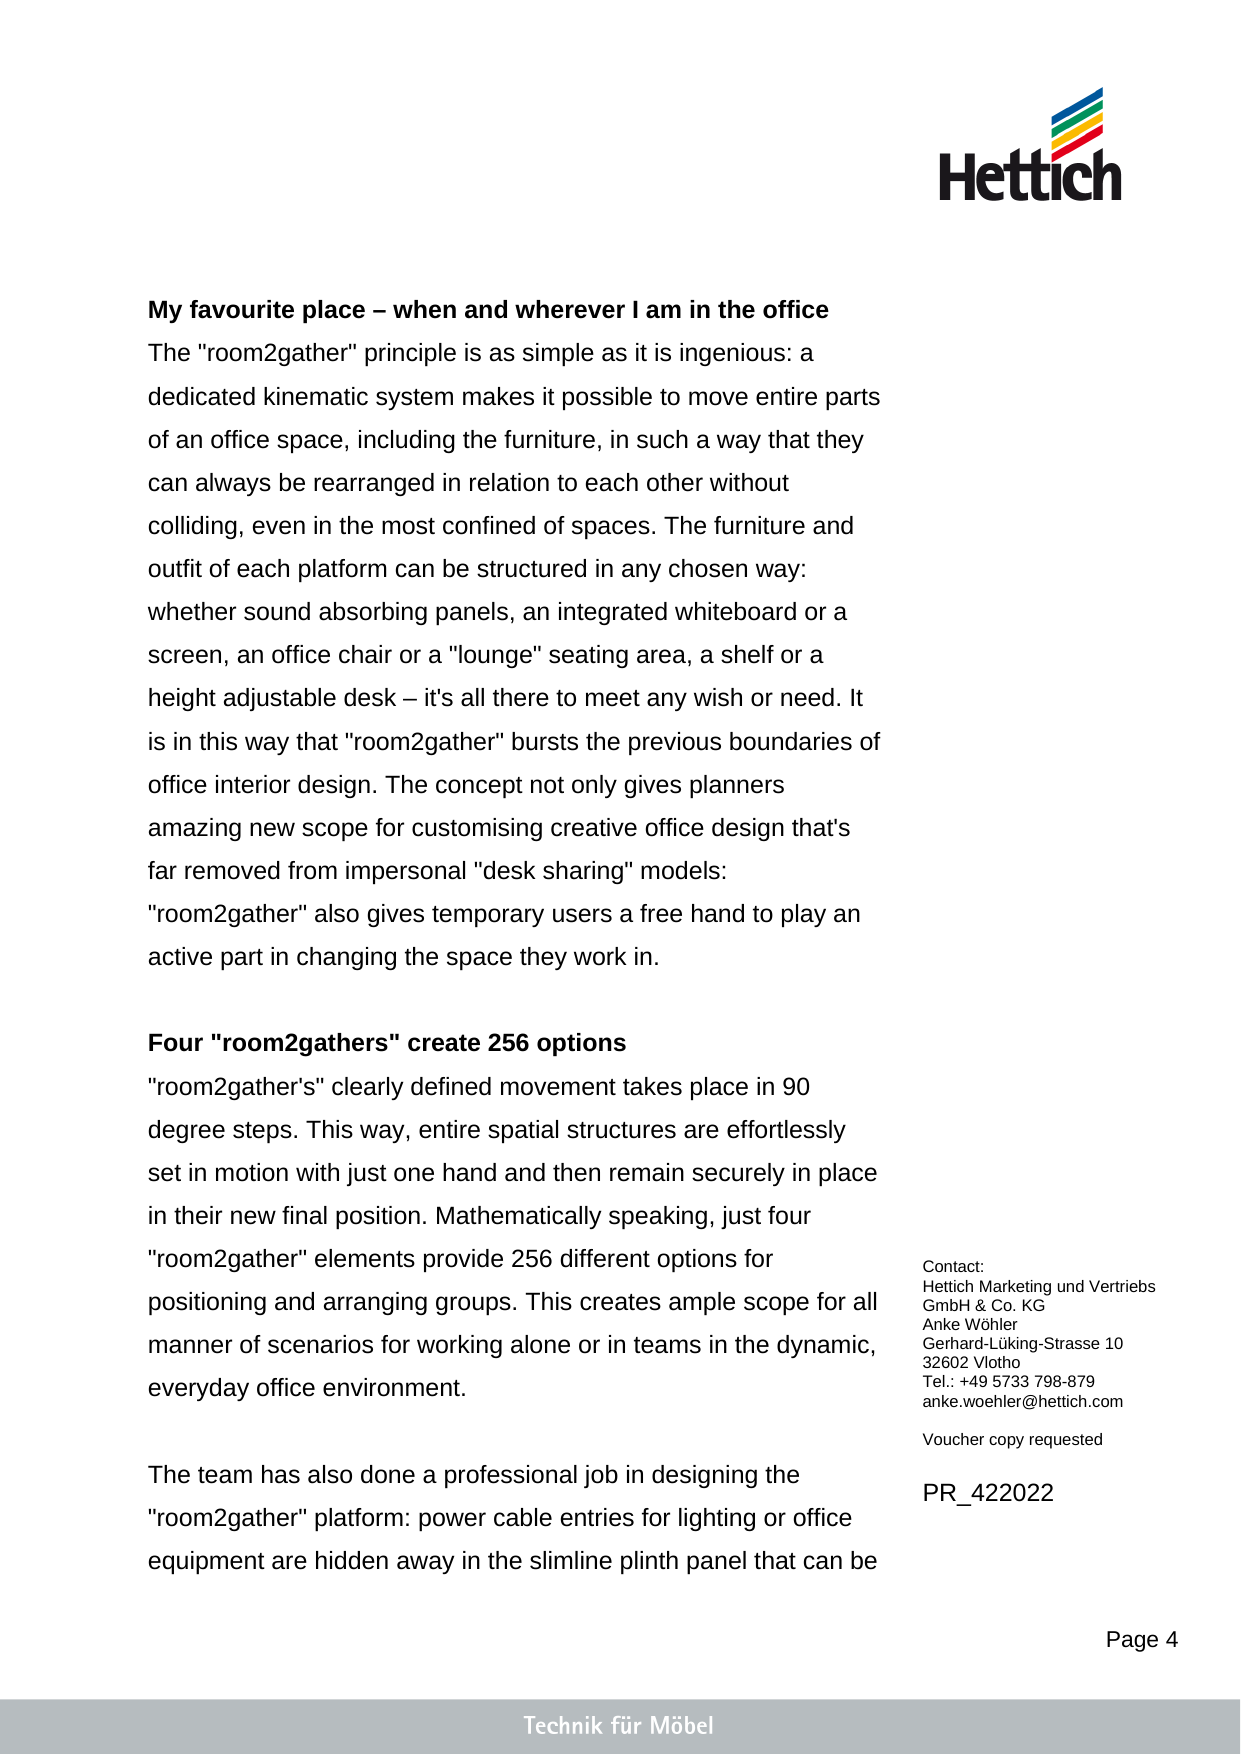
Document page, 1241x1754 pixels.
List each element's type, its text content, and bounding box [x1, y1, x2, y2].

text The "room2gather" principle is as simple as it is ingenious: a dedicated kinematic system makes it possible to move entire parts of an office space, including the furniture, in such a way that they can always be rearranged in relation to each other without colliding, even in the most confined of spaces. The furniture and outfit of each platform can be structured in any chosen way: whether sound absorbing panels, an integrated whiteboard or a screen, an office chair or a "lounge" seating area, a shelf or a height adjustable desk – it's all there to meet any wish or need. It is in this way that "room2gather" bursts the previous boundaries of office interior design. The concept not only gives planners amazing new scope for customising creative office design that's far removed from impersonal "desk sharing" models: "room2gather" also gives temporary users a free hand to play an active part in changing the space they work in. [148, 338, 886, 971]
picture [0, 6, 1241, 263]
text "room2gather's" clearly defined movement takes place in 90 degree steps. This way, entire spatial structures are effortlessly set in motion with just one hand and then remain securely in place in their new final position. Mathematically speaking, just four "room2gather" elements provide 256 different options for positioning and arranging groups. This creates ample scope for all manner of scenarios for working alone or in teams in the dynamic, everyday office environment. [148, 1072, 886, 1402]
picture [0, 1636, 1241, 1754]
text My favourite place – when and wherever I am in the office [148, 295, 886, 324]
text Four "room2gathers" create 256 options [148, 1028, 886, 1057]
